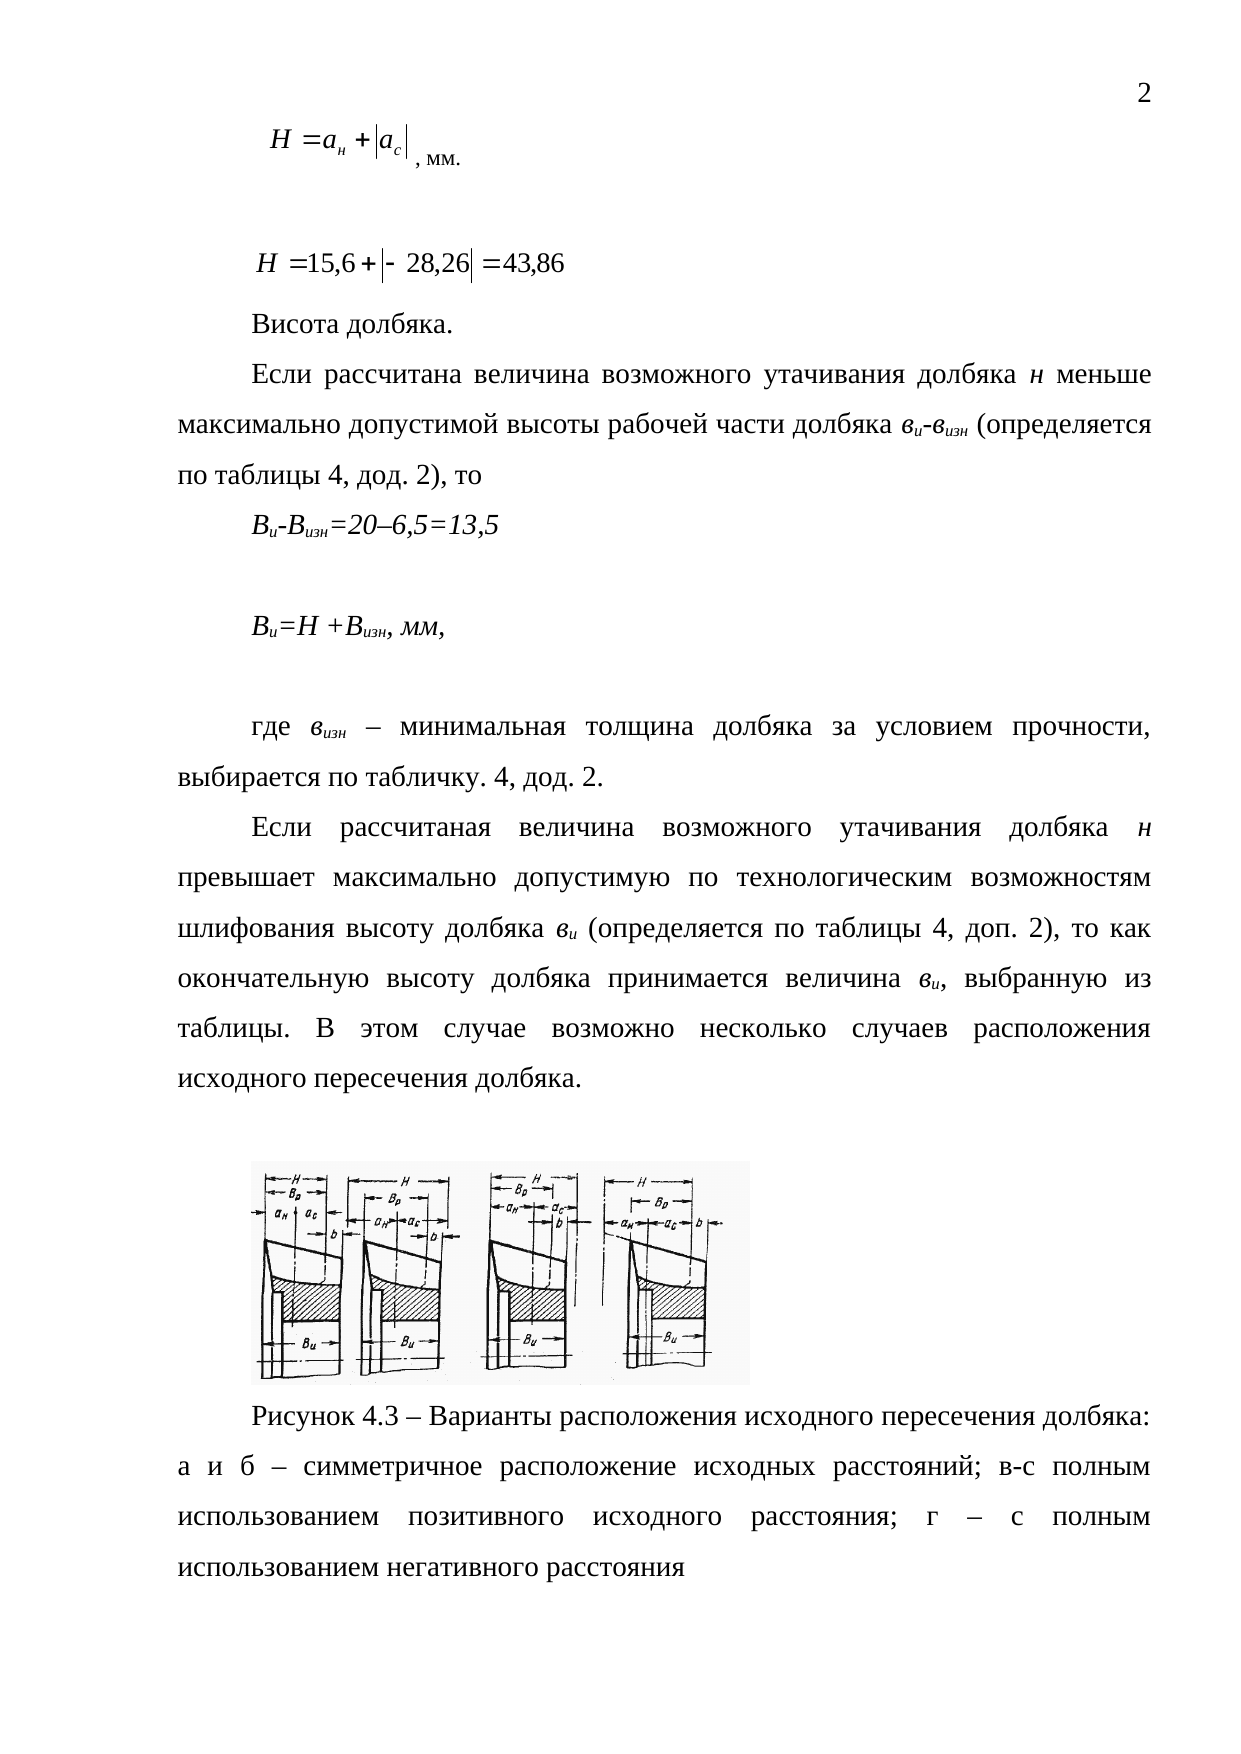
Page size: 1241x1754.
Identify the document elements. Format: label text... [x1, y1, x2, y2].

picture [251, 1161, 750, 1385]
text Висота долбяка. [177, 306, 1152, 339]
list Рисунок 4.3 – Варианты расположения исходного пересечения долбяка: а и б – симметричное расположение исходных расстояний; в-с полным использованием позитивного исходного расстояния; г – с полным использованием негативного расстояния [177, 1398, 1152, 1582]
text где визн – минимальная толщина долбяка за условием прочности, выбирается по табличку. 4, дод. 2. [177, 708, 1152, 792]
list Bи=Н +Визн, мм, [177, 608, 1152, 641]
text Если рассчитаная величина возможного утачивания долбяка н превышает максимально допустимую по технологическим возможностям шлифования высоту долбяка ви (определяется по таблицы 4, доп. 2), то как окончательную высоту долбяка принимается величина ви, выбранную из таблицы. В этом случае возможно несколько случаев расположения исходного пересечения долбяка. [177, 809, 1152, 1094]
text Ви-Визн=20–6,5=13,5 [177, 507, 1152, 541]
text Если рассчитана величина возможного утачивания долбяка н меньше максимально допустимой высоты рабочей части долбяка ви-визн (определяется по таблицы 4, дод. 2), то [177, 356, 1152, 490]
